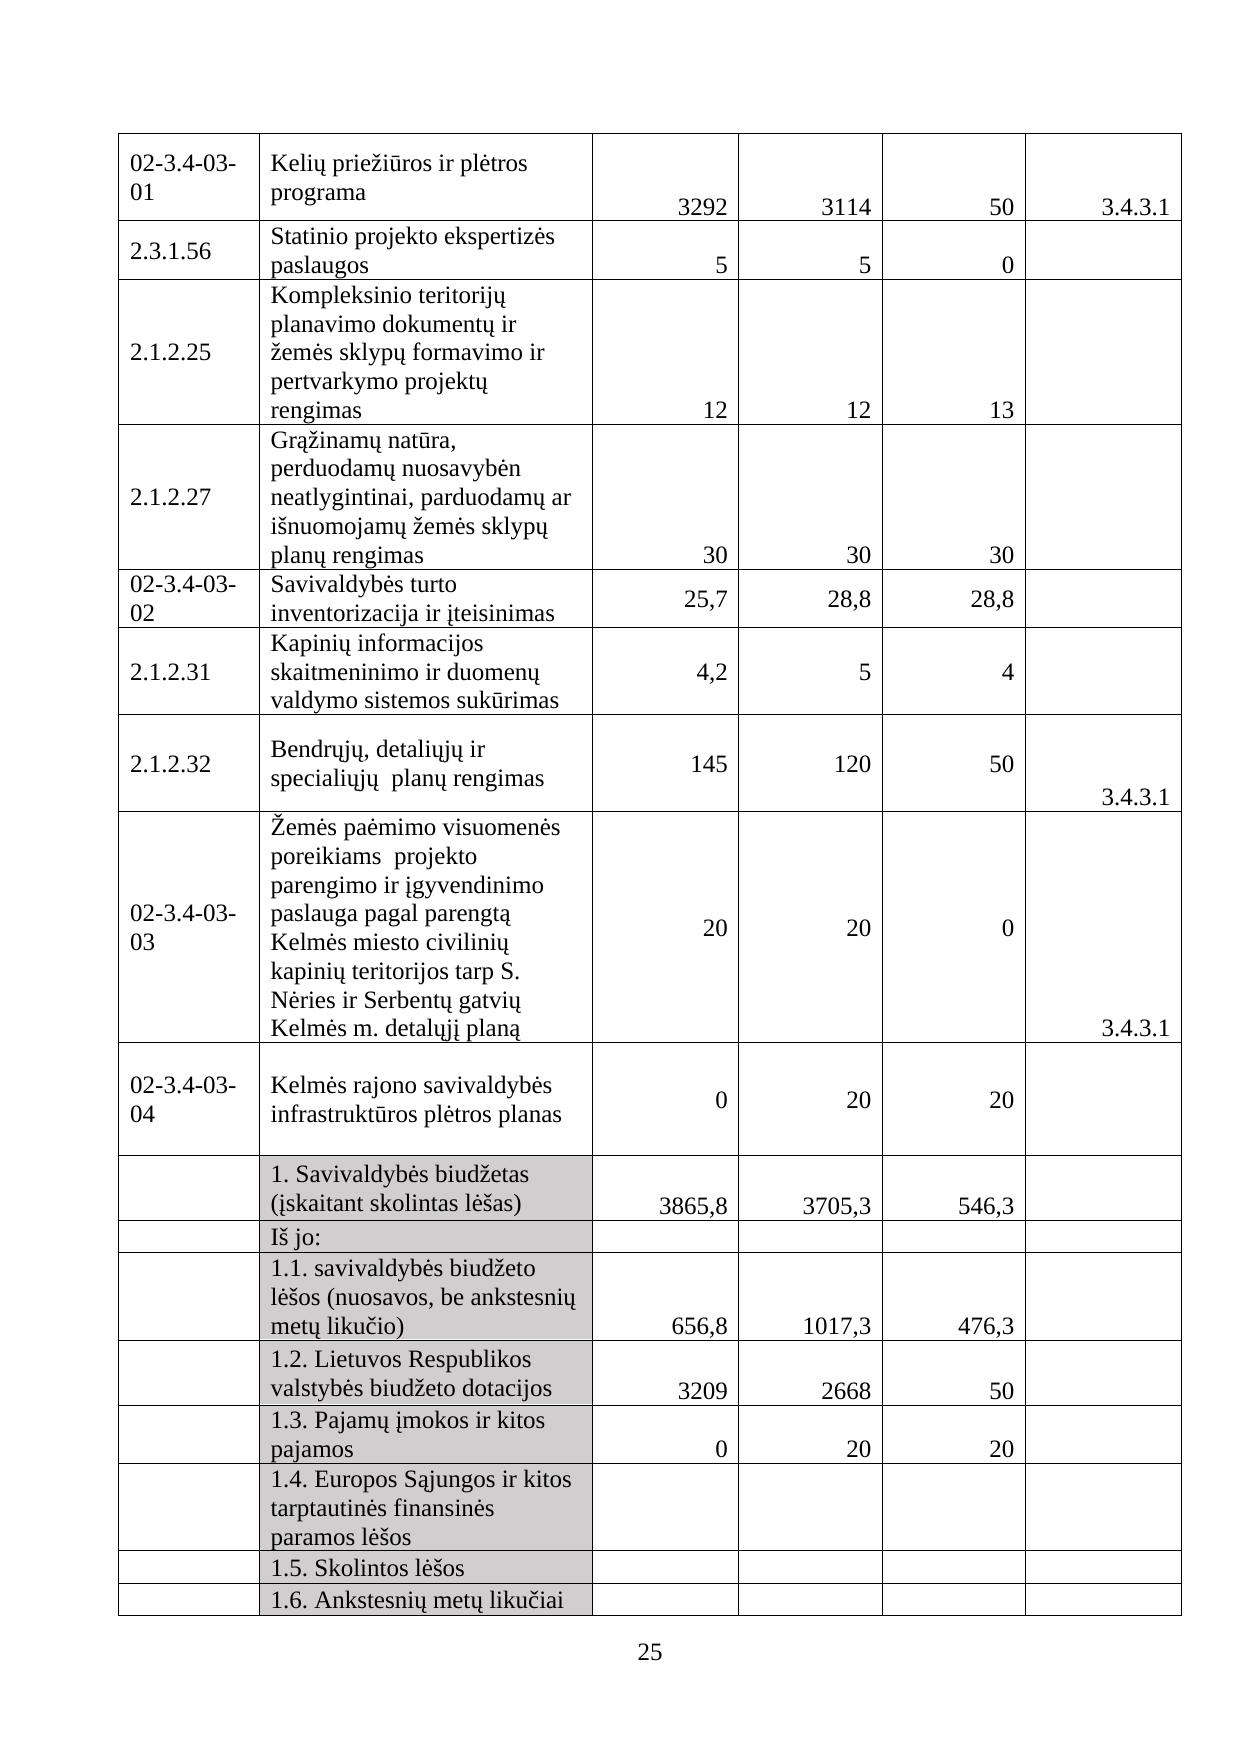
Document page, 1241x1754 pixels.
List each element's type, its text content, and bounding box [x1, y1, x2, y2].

table_cell 3.4.3.1 [1026, 715, 1181, 811]
table_cell 546,3 [883, 1156, 1025, 1220]
table_cell [1026, 1341, 1181, 1404]
table_cell 0 [883, 812, 1025, 1042]
table_cell 145 [593, 715, 738, 811]
table_cell Žemės paėmimo visuomenės poreikiams projekto parengimo ir įgyvendinimo paslauga pagal parengtą Kelmės miesto civilinių kapinių teritorijos tarp S. Nėries ir Serbentų gatvių Kelmės m. detalųjį planą [260, 812, 592, 1042]
table_cell 20 [739, 1043, 882, 1155]
table_cell 02-3.4-03-02 [119, 570, 259, 627]
table_cell 20 [883, 1406, 1025, 1463]
table_cell 28,8 [739, 570, 882, 627]
table_cell 25,7 [593, 570, 738, 627]
table_cell [119, 1406, 259, 1463]
table_cell [1026, 280, 1181, 424]
table_cell 30 [739, 425, 882, 568]
table_cell Kapinių informacijos skaitmeninimo ir duomenų valdymo sistemos sukūrimas [260, 628, 592, 714]
table_cell 12 [739, 280, 882, 424]
table_cell 5 [593, 221, 738, 279]
table_cell [1026, 1156, 1181, 1220]
table_cell [1026, 628, 1181, 714]
table_cell [739, 1221, 882, 1252]
table_cell [119, 1584, 259, 1615]
table_cell 2.1.2.32 [119, 715, 259, 811]
table_cell 3209 [593, 1341, 738, 1404]
table_cell [1026, 425, 1181, 568]
table_cell [883, 1221, 1025, 1252]
table_cell [119, 1253, 259, 1339]
table_cell Kelmės rajono savivaldybės infrastruktūros plėtros planas [260, 1043, 592, 1155]
table_cell 3114 [739, 134, 882, 220]
table_cell 120 [739, 715, 882, 811]
table_cell 2.1.2.31 [119, 628, 259, 714]
table_cell 50 [883, 134, 1025, 220]
table_cell [593, 1221, 738, 1252]
table_cell 02-3.4-03-04 [119, 1043, 259, 1155]
table_cell 1.6. Ankstesnių metų likučiai [260, 1584, 592, 1615]
table_cell Grąžinamų natūra, perduodamų nuosavybėn neatlygintinai, parduodamų ar išnuomojamų žemės sklypų planų rengimas [260, 425, 592, 568]
table_cell 3.4.3.1 [1026, 812, 1181, 1042]
table_cell [883, 1584, 1025, 1615]
table_cell 02-3.4-03-03 [119, 812, 259, 1042]
table_cell 3.4.3.1 [1026, 134, 1181, 220]
table_cell [593, 1551, 738, 1583]
table_cell 50 [883, 1341, 1025, 1404]
table_cell 30 [883, 425, 1025, 568]
table_cell Statinio projekto ekspertizės paslaugos [260, 221, 592, 279]
table_cell [119, 1341, 259, 1404]
table_cell [119, 1464, 259, 1550]
table_cell 656,8 [593, 1253, 738, 1339]
table_cell 02-3.4-03-01 [119, 134, 259, 220]
table_cell [119, 1551, 259, 1583]
table_cell [1026, 1464, 1181, 1550]
table_cell 4,2 [593, 628, 738, 714]
table_cell 5 [739, 628, 882, 714]
table_cell 20 [739, 812, 882, 1042]
table_cell 28,8 [883, 570, 1025, 627]
table_cell 20 [739, 1406, 882, 1463]
table_cell 12 [593, 280, 738, 424]
table_cell [739, 1464, 882, 1550]
table_cell Kompleksinio teritorijų planavimo dokumentų ir žemės sklypų formavimo ir pertvarkymo projektų rengimas [260, 280, 592, 424]
table_cell [1026, 1551, 1181, 1583]
table_cell [1026, 1043, 1181, 1155]
table_cell 476,3 [883, 1253, 1025, 1339]
table_cell 1.5. Skolintos lėšos [260, 1551, 592, 1583]
table_cell 3865,8 [593, 1156, 738, 1220]
table_cell Iš jo: [260, 1221, 592, 1252]
table_cell [1026, 570, 1181, 627]
table_cell [1026, 221, 1181, 279]
table_cell 13 [883, 280, 1025, 424]
table_cell [1026, 1221, 1181, 1252]
table_cell 3292 [593, 134, 738, 220]
table_cell 4 [883, 628, 1025, 714]
table_cell Bendrųjų, detaliųjų ir specialiųjų planų rengimas [260, 715, 592, 811]
table_cell 1. Savivaldybės biudžetas (įskaitant skolintas lėšas) [260, 1156, 592, 1220]
table_cell 1.3. Pajamų įmokos ir kitos pajamos [260, 1406, 592, 1463]
table_cell [593, 1464, 738, 1550]
table_cell 2.1.2.25 [119, 280, 259, 424]
table_cell [119, 1221, 259, 1252]
table_cell 1017,3 [739, 1253, 882, 1339]
table_cell 2.1.2.27 [119, 425, 259, 568]
table_cell 50 [883, 715, 1025, 811]
table_cell [593, 1584, 738, 1615]
table_cell 3705,3 [739, 1156, 882, 1220]
table_cell [739, 1551, 882, 1583]
table_cell [739, 1584, 882, 1615]
table_cell 1.4. Europos Sąjungos ir kitos tarptautinės finansinės paramos lėšos [260, 1464, 592, 1550]
table_cell [883, 1464, 1025, 1550]
table_cell [1026, 1253, 1181, 1339]
table_cell 20 [883, 1043, 1025, 1155]
table_cell 2.3.1.56 [119, 221, 259, 279]
table_cell 0 [883, 221, 1025, 279]
table_cell [1026, 1406, 1181, 1463]
table_cell 20 [593, 812, 738, 1042]
table_cell 0 [593, 1043, 738, 1155]
table_cell [1026, 1584, 1181, 1615]
table_cell Kelių priežiūros ir plėtros programa [260, 134, 592, 220]
table_cell [883, 1551, 1025, 1583]
table_cell 1.2. Lietuvos Respublikos valstybės biudžeto dotacijos [260, 1341, 592, 1404]
table_cell [119, 1156, 259, 1220]
table_cell 2668 [739, 1341, 882, 1404]
table_cell 5 [739, 221, 882, 279]
table_cell 0 [593, 1406, 738, 1463]
table_cell Savivaldybės turto inventorizacija ir įteisinimas [260, 570, 592, 627]
table_cell 1.1. savivaldybės biudžeto lėšos (nuosavos, be ankstesnių metų likučio) [260, 1253, 592, 1339]
table_cell 30 [593, 425, 738, 568]
